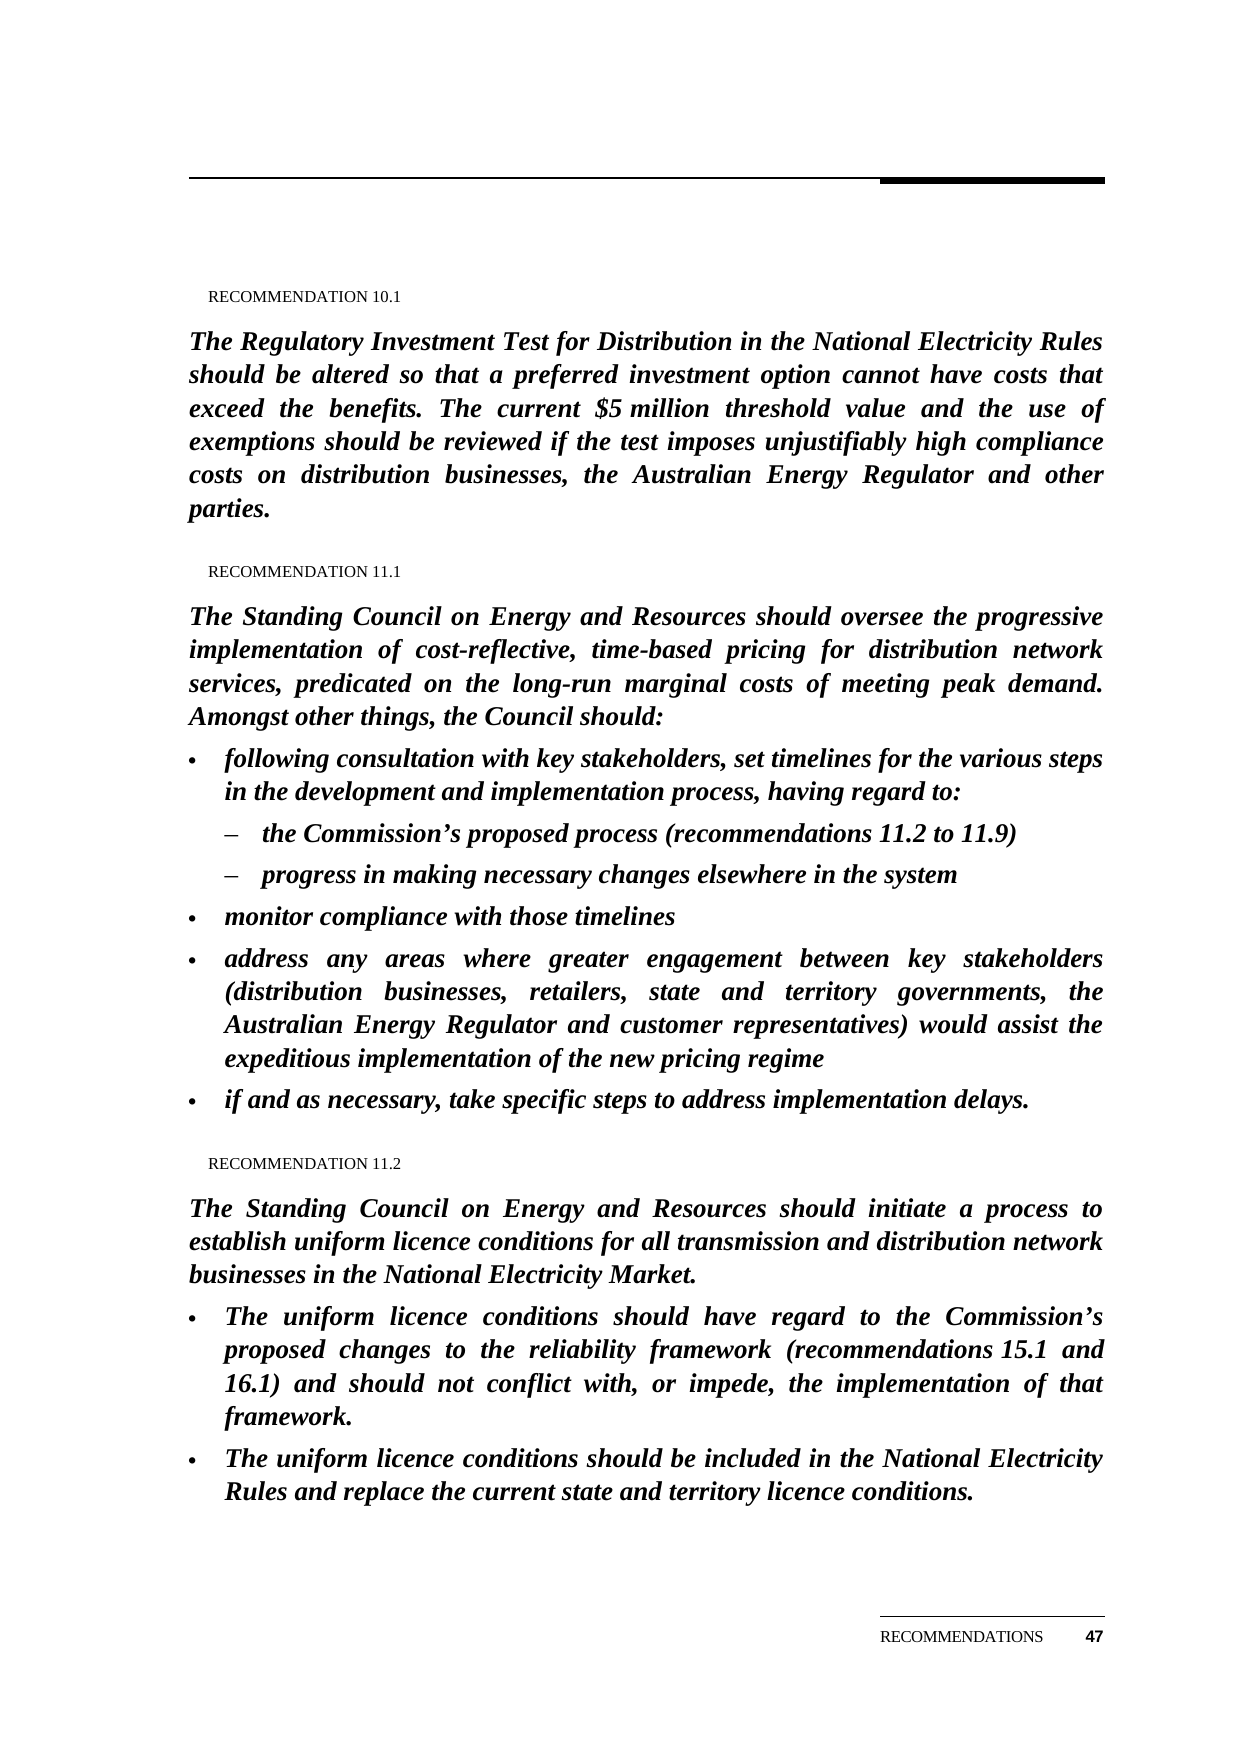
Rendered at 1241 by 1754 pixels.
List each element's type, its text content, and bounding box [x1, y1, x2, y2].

list the Commission’s proposed process (recommendations 11.2 to 11.9) [224, 814, 1104, 848]
text following consultation with key stakeholders, set timelines for the various steps in the development and implementation process, having regard to: [189, 739, 1104, 806]
text The uniform licence conditions should have regard to the Commission’s proposed changes to the reliability framework (recommendations 15.1 and 16.1) and should not conflict with, or impede, the implementation of that framework. [189, 1298, 1104, 1431]
text The Regulatory Investment Test for Distribution in the National Electricity Rules should be altered so that a preferred investment option cannot have costs that exceed the benefits. The current $5 million threshold value and the use of exemptions should be reviewed if the test imposes unjustifiably high compliance costs on distribution businesses, the Australian Energy Regulator and other parties. [189, 267, 1104, 523]
title Recommendation 10.1 [208, 273, 401, 306]
text The uniform licence conditions should be included in the National Electricity Rules and replace the current state and territory licence conditions. [189, 1439, 1104, 1506]
text The Standing Council on Energy and Resources should oversee the progressive implementation of cost-reflective, time-based pricing for distribution network services, predicated on the long-run marginal costs of meeting peak demand. Amongst other things, the Council should: [189, 542, 1104, 731]
title recommendation 11.2 [208, 1140, 401, 1173]
list progress in making necessary changes elsewhere in the system [224, 856, 1104, 889]
text monitor compliance with those timelines [189, 898, 1104, 931]
text The Standing Council on Energy and Resources should initiate a process to establish uniform licence conditions for all transmission and distribution network businesses in the National Electricity Market. [189, 1133, 1104, 1289]
title recommendation 11.1 [208, 548, 401, 581]
text address any areas where greater engagement between key stakeholders (distribution businesses, retailers, state and territory governments, the Australian Energy Regulator and customer representatives) would assist the expeditious implementation of the new pricing regime [189, 939, 1104, 1073]
text if and as necessary, take specific steps to address implementation delays. [189, 1081, 1104, 1114]
